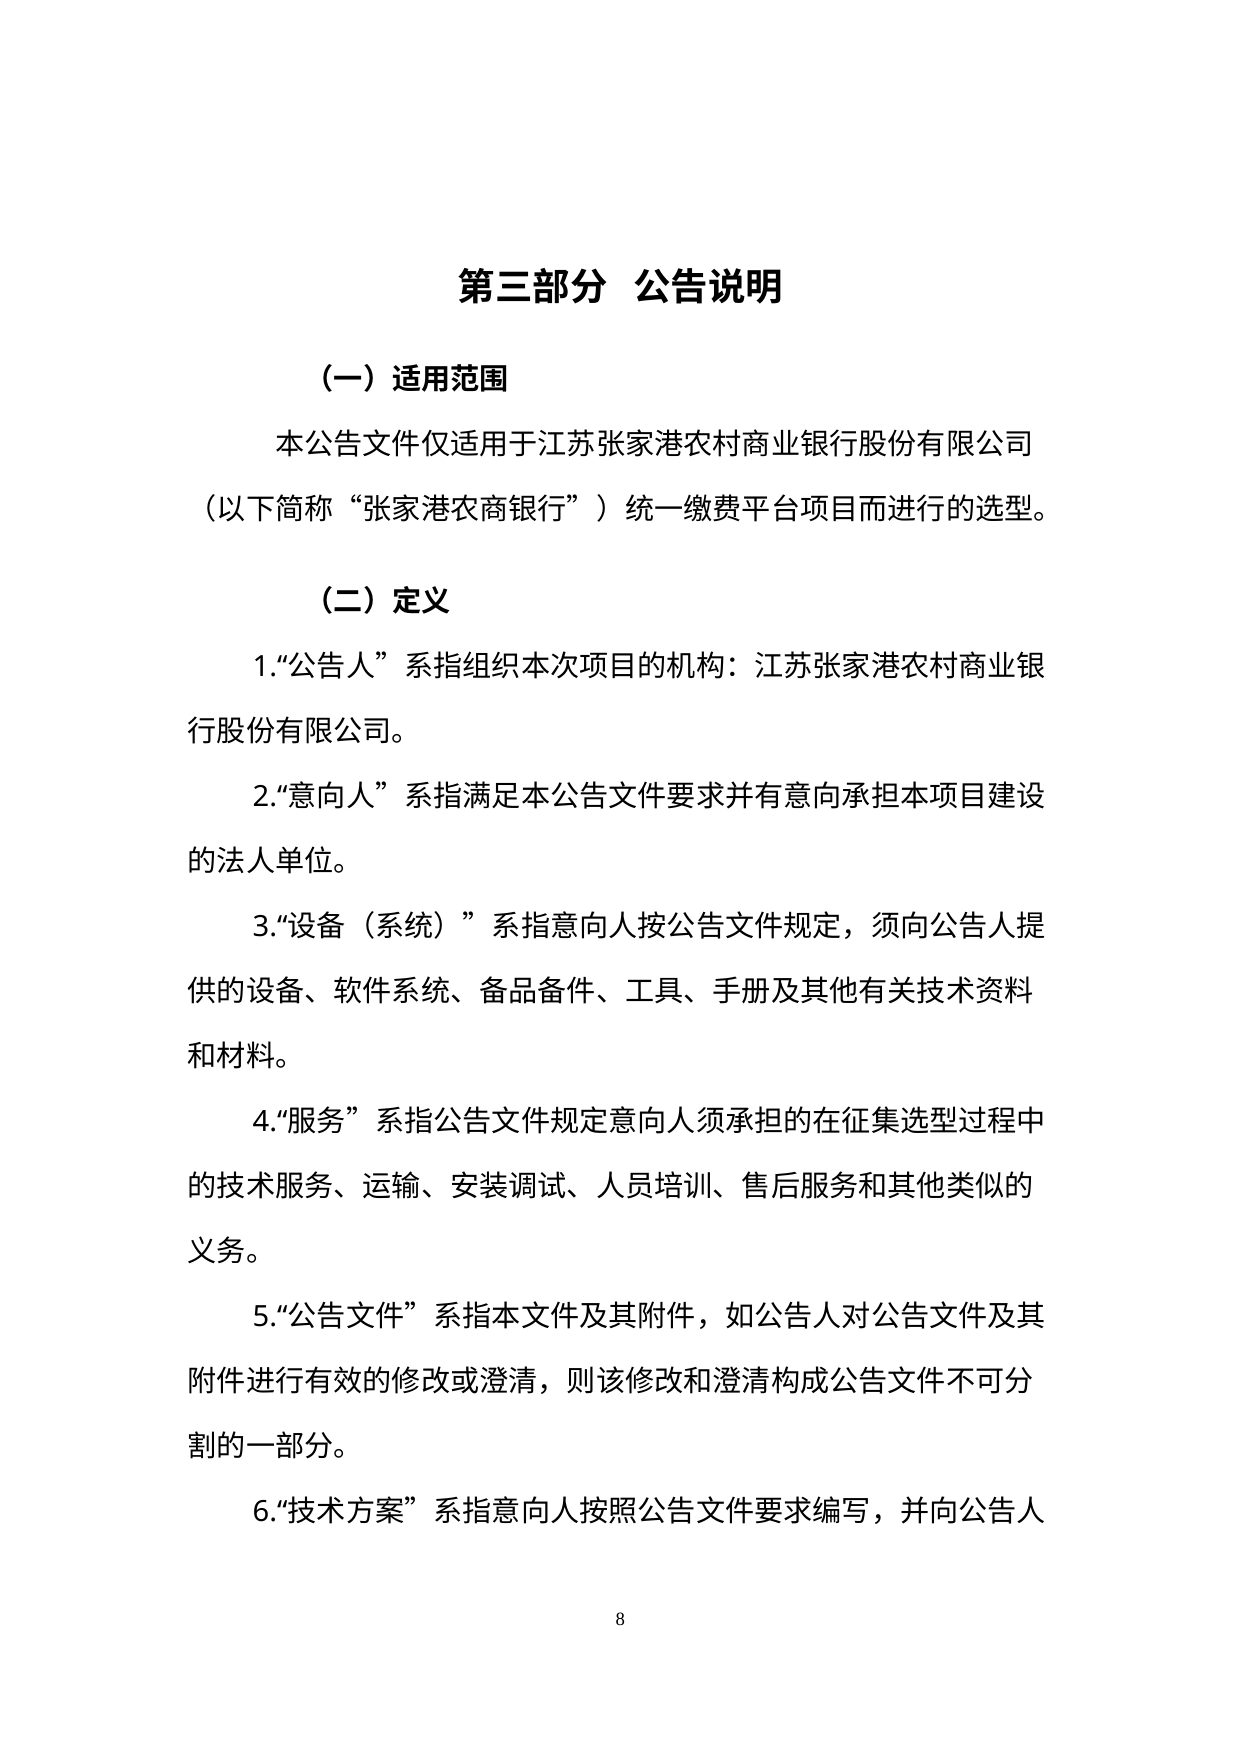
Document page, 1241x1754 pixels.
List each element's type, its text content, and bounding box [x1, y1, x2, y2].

subtitle 适用范围 [246, 344, 1053, 409]
text 1.“公告人”系指组织本次项目的机构：江苏张家港农村商业银行股份有限公司。 [187, 631, 1053, 761]
text 5.“公告文件”系指本文件及其附件，如公告人对公告文件及其附件进行有效的修改或澄清，则该修改和澄清构成公告文件不可分割的一部分。 [187, 1281, 1053, 1476]
subtitle 定义 [246, 566, 1053, 631]
subtitle 第三部分 公告说明 [187, 252, 1053, 317]
text 2.“意向人”系指满足本公告文件要求并有意向承担本项目建设的法人单位。 [187, 761, 1053, 891]
text 本公告文件仅适用于江苏张家港农村商业银行股份有限公司（以下简称“张家港农商银行”）统一缴费平台项目而进行的选型。 [187, 409, 1053, 539]
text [187, 1476, 1053, 1541]
text 3.“设备（系统）”系指意向人按公告文件规定，须向公告人提供的设备、软件系统、备品备件、工具、手册及其他有关技术资料和材料。 [187, 891, 1053, 1086]
text 4.“服务”系指公告文件规定意向人须承担的在征集选型过程中的技术服务、运输、安装调试、人员培训、售后服务和其他类似的义务。 [187, 1086, 1053, 1281]
